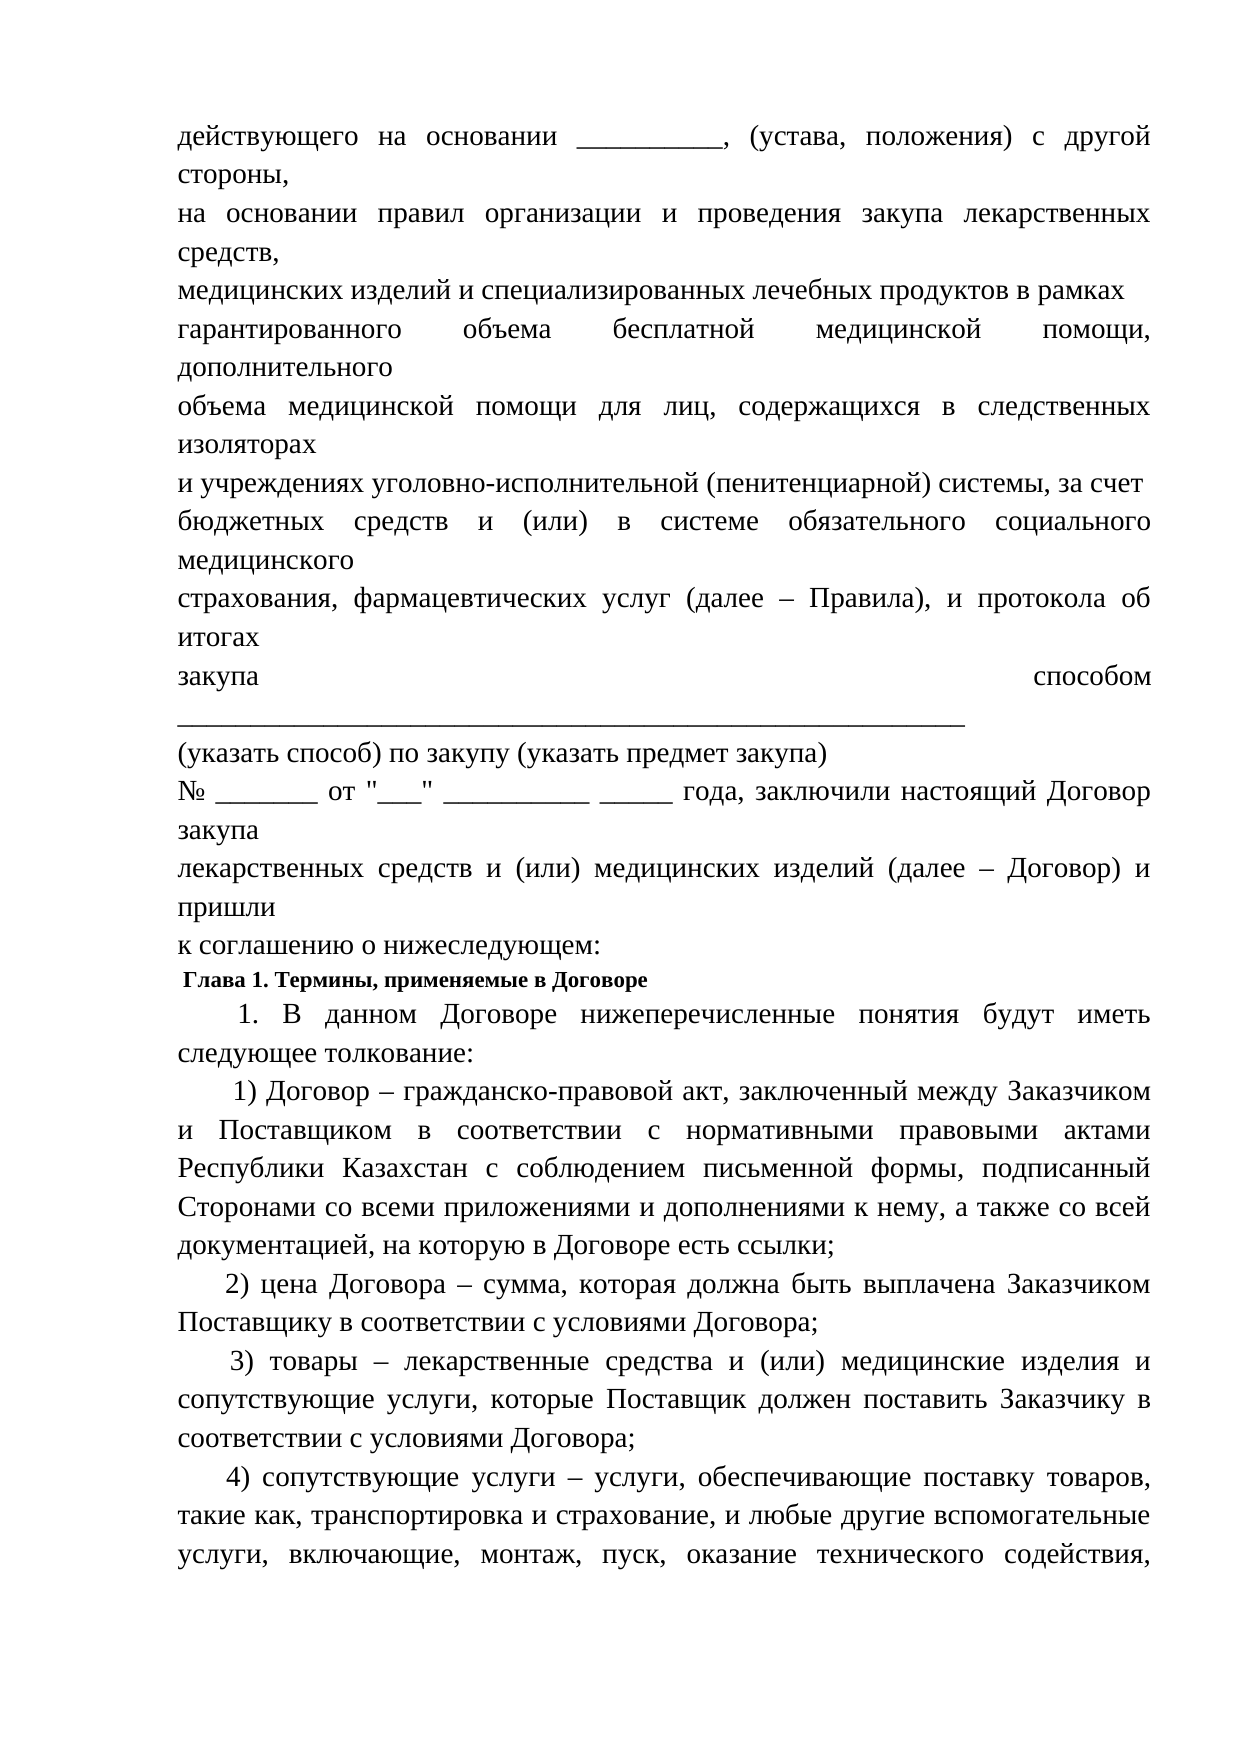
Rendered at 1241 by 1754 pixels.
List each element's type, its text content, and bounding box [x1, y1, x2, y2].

text гарантированного объема бесплатной медицинской помощи, дополнительного [177, 311, 1152, 383]
text бюджетных средств и (или) в системе обязательного социального медицинского [177, 503, 1152, 576]
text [177, 1459, 1152, 1569]
text № _______ от "___" __________ _____ года, заключили настоящий Договор закупа [177, 773, 1152, 845]
text к соглашению о нижеследующем: [177, 927, 1152, 961]
text страхования, фармацевтических услуг (далее – Правила), и протокола об итогах [177, 581, 1152, 653]
text 1) Договор – гражданско-правовой акт, заключенный между Заказчиком и Поставщиком в соответствии с нормативными правовыми актами Республики Казахстан с соблюдением письменной формы, подписанный Сторонами со всеми приложениями и дополнениями к нему, а также со всей документацией, на которую в Договоре есть ссылки; [177, 1073, 1152, 1261]
text действующего на основании __________, (устава, положения) с другой стороны, [177, 118, 1152, 190]
text медицинских изделий и специализированных лечебных продуктов в рамках [177, 272, 1152, 306]
text (указать способ) по закупу (указать предмет закупа) [177, 735, 1152, 768]
text лекарственных средств и (или) медицинских изделий (далее – Договор) и пришли [177, 850, 1152, 922]
text закупа способом ______________________________________________________ [177, 658, 1152, 730]
text 1. В данном Договоре нижеперечисленные понятия будут иметь следующее толкование: [177, 996, 1152, 1068]
text объема медицинской помощи для лиц, содержащихся в следственных изоляторах [177, 388, 1152, 460]
text 3) товары – лекарственные средства и (или) медицинские изделия и сопутствующие услуги, которые Поставщик должен поставить Заказчику в соответствии с условиями Договора; [177, 1343, 1152, 1454]
text 2) цена Договора – сумма, которая должна быть выплачена Заказчиком Поставщику в соответствии с условиями Договора; [177, 1266, 1152, 1338]
text Глава 1. Термины, применяемые в Договоре [177, 966, 1152, 992]
text и учреждениях уголовно-исполнительной (пенитенциарной) системы, за счет [177, 465, 1152, 498]
text на основании правил организации и проведения закупа лекарственных средств, [177, 195, 1152, 267]
